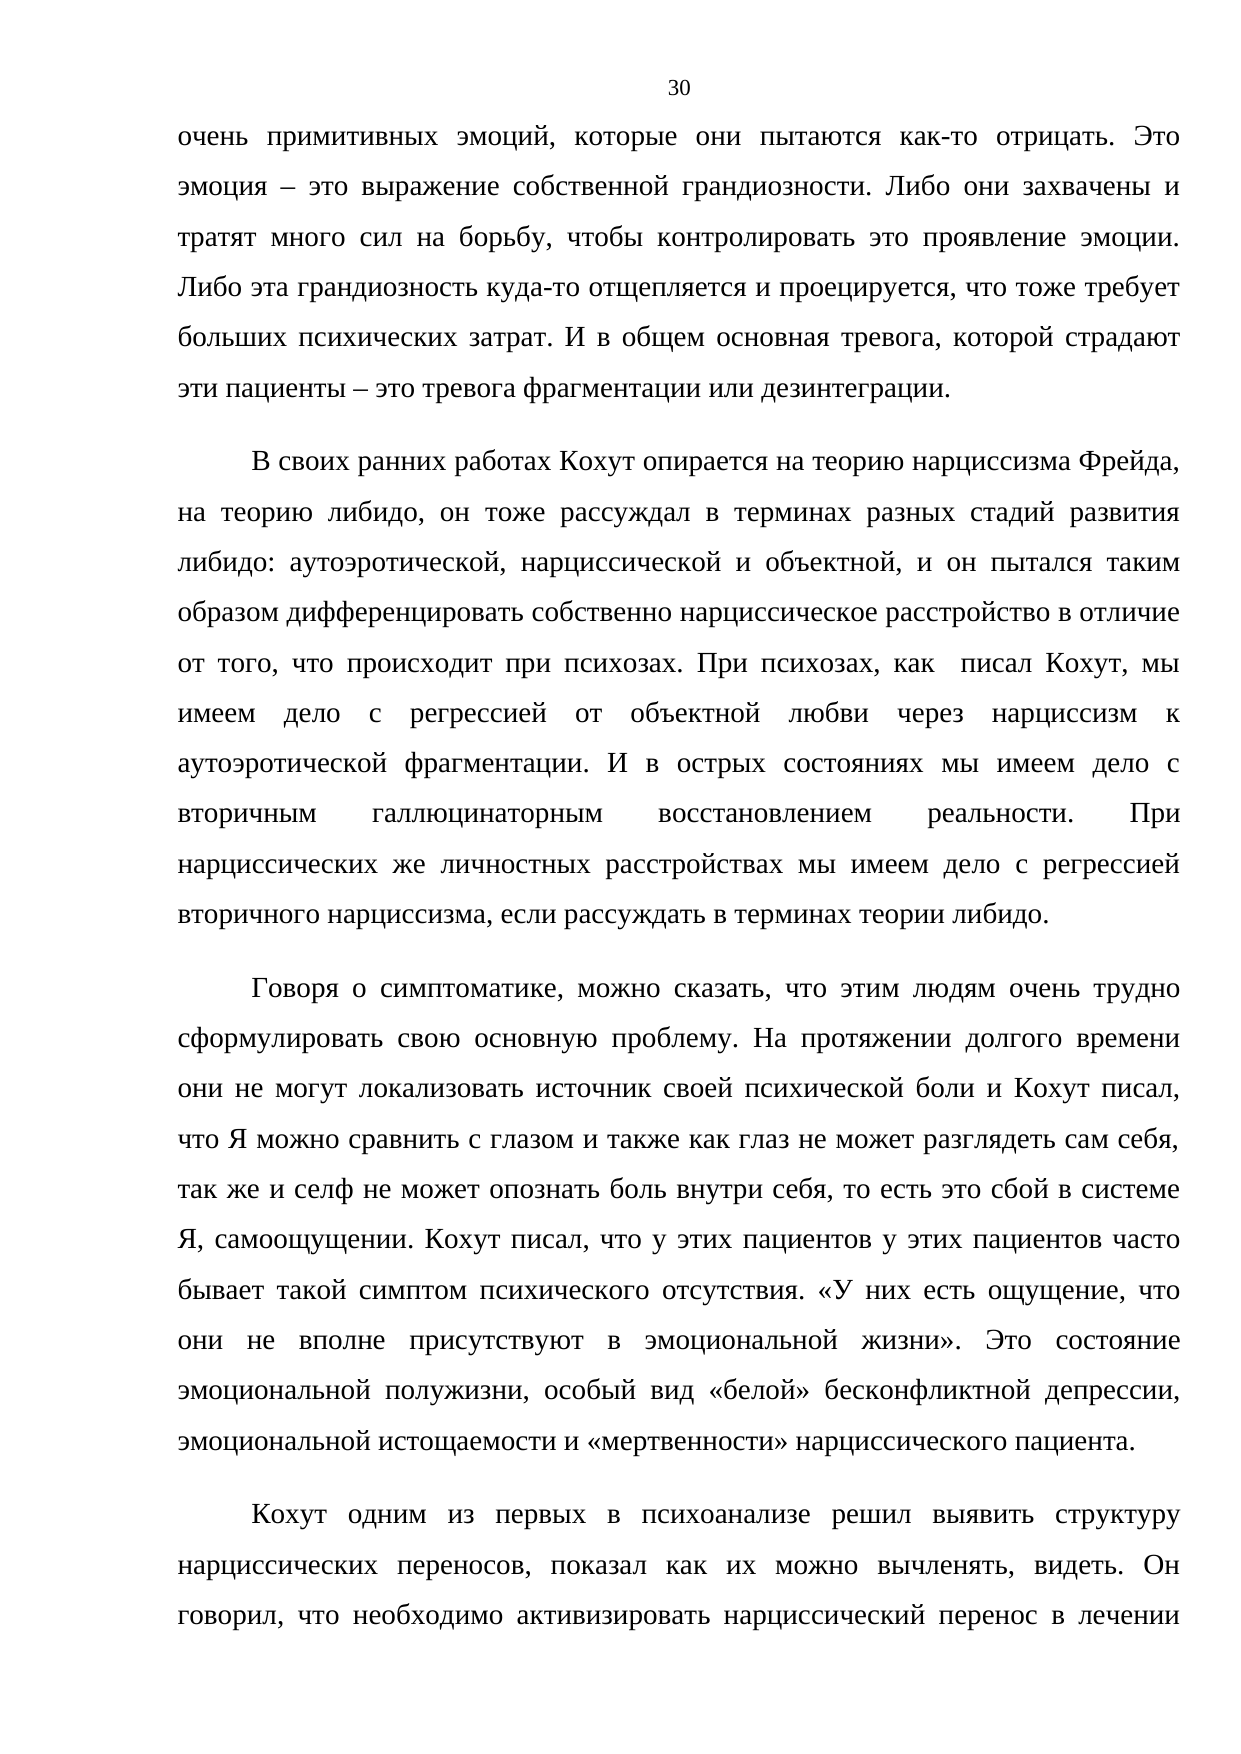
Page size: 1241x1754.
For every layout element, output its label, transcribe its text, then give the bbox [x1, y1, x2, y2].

text В своих ранних работах Кохут опирается на теорию нарциссизма Фрейда, на теорию либидо, он тоже рассуждал в терминах разных стадий развития либидо: аутоэротической, нарциссической и объектной, и он пытался таким образом дифференцировать собственно нарциссическое расстройство в отличие от того, что происходит при психозах. При психозах, как писал Кохут, мы имеем дело с регрессией от объектной любви через нарциссизм к аутоэротической фрагментации. И в острых состояниях мы имеем дело с вторичным галлюцинаторным восстановлением реальности. При нарциссических же личностных расстройствах мы имеем дело с регрессией вторичного нарциссизма, если рассуждать в терминах теории либидо. [177, 443, 1181, 930]
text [177, 118, 1181, 403]
text Говоря о симптоматике, можно сказать, что этим людям очень трудно сформулировать свою основную проблему. На протяжении долгого времени они не могут локализовать источник своей психической боли и Кохут писал, что Я можно сравнить с глазом и также как глаз не может разглядеть сам себя, так же и селф не может опознать боль внутри себя, то есть это сбой в системе Я, самоощущении. Кохут писал, что у этих пациентов у этих пациентов часто бывает такой симптом психического отсутствия. «У них есть ощущение, что они не вполне присутствуют в эмоциональной жизни». Это состояние эмоциональной полужизни, особый вид «белой» бесконфликтной депрессии, эмоциональной истощаемости и «мертвенности» нарциссического пациента. [177, 970, 1181, 1456]
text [177, 1497, 1181, 1631]
